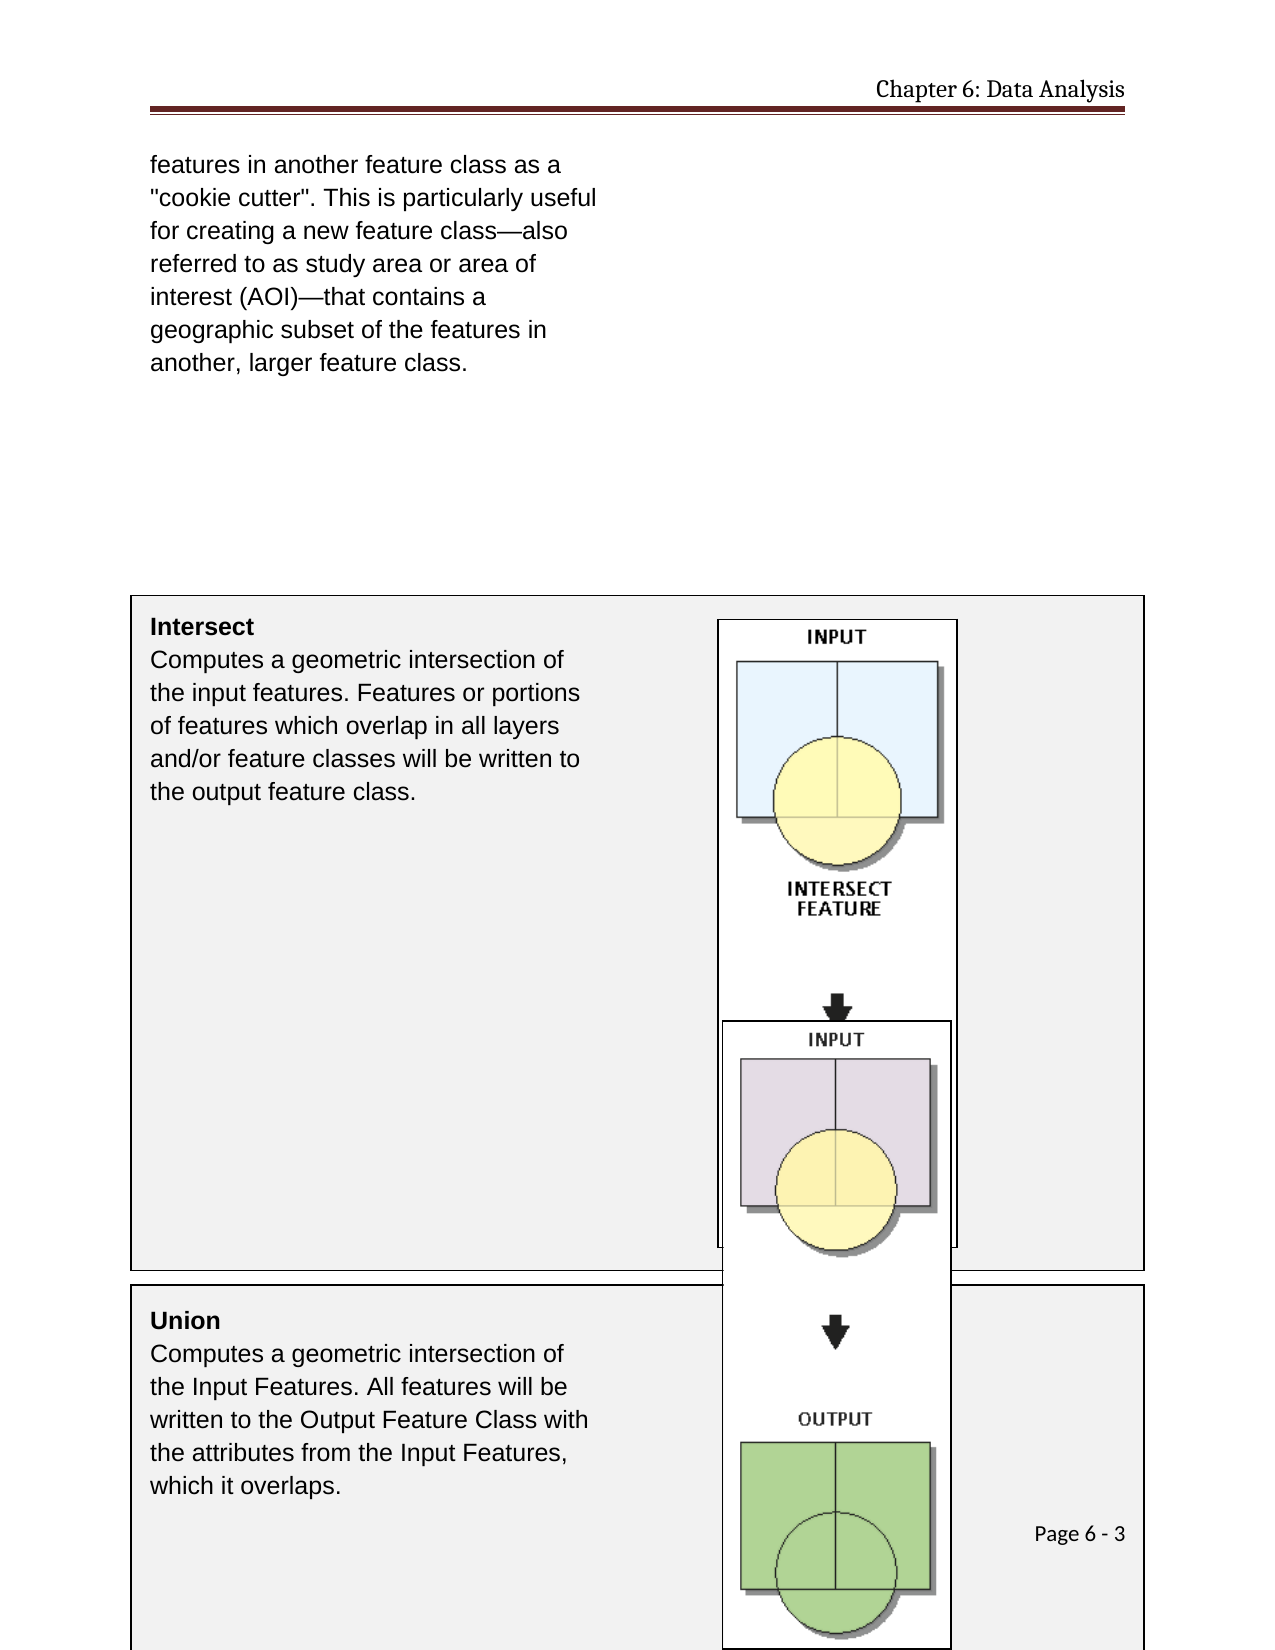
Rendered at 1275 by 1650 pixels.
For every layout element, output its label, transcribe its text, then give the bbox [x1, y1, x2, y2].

text Computes a geometric intersection of the Input Features. All features will be written to the Output Feature Class with the attributes from the Input Features, which it overlaps. [150, 1339, 600, 1499]
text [150, 150, 600, 377]
picture [723, 1022, 950, 1648]
picture [719, 620, 956, 1247]
text Computes a geometric intersection of the input features. Features or portions of features which overlap in all layers and/or feature classes will be written to the output feature class. [150, 645, 600, 806]
text Intersect [150, 612, 600, 641]
text Union [150, 1306, 600, 1334]
